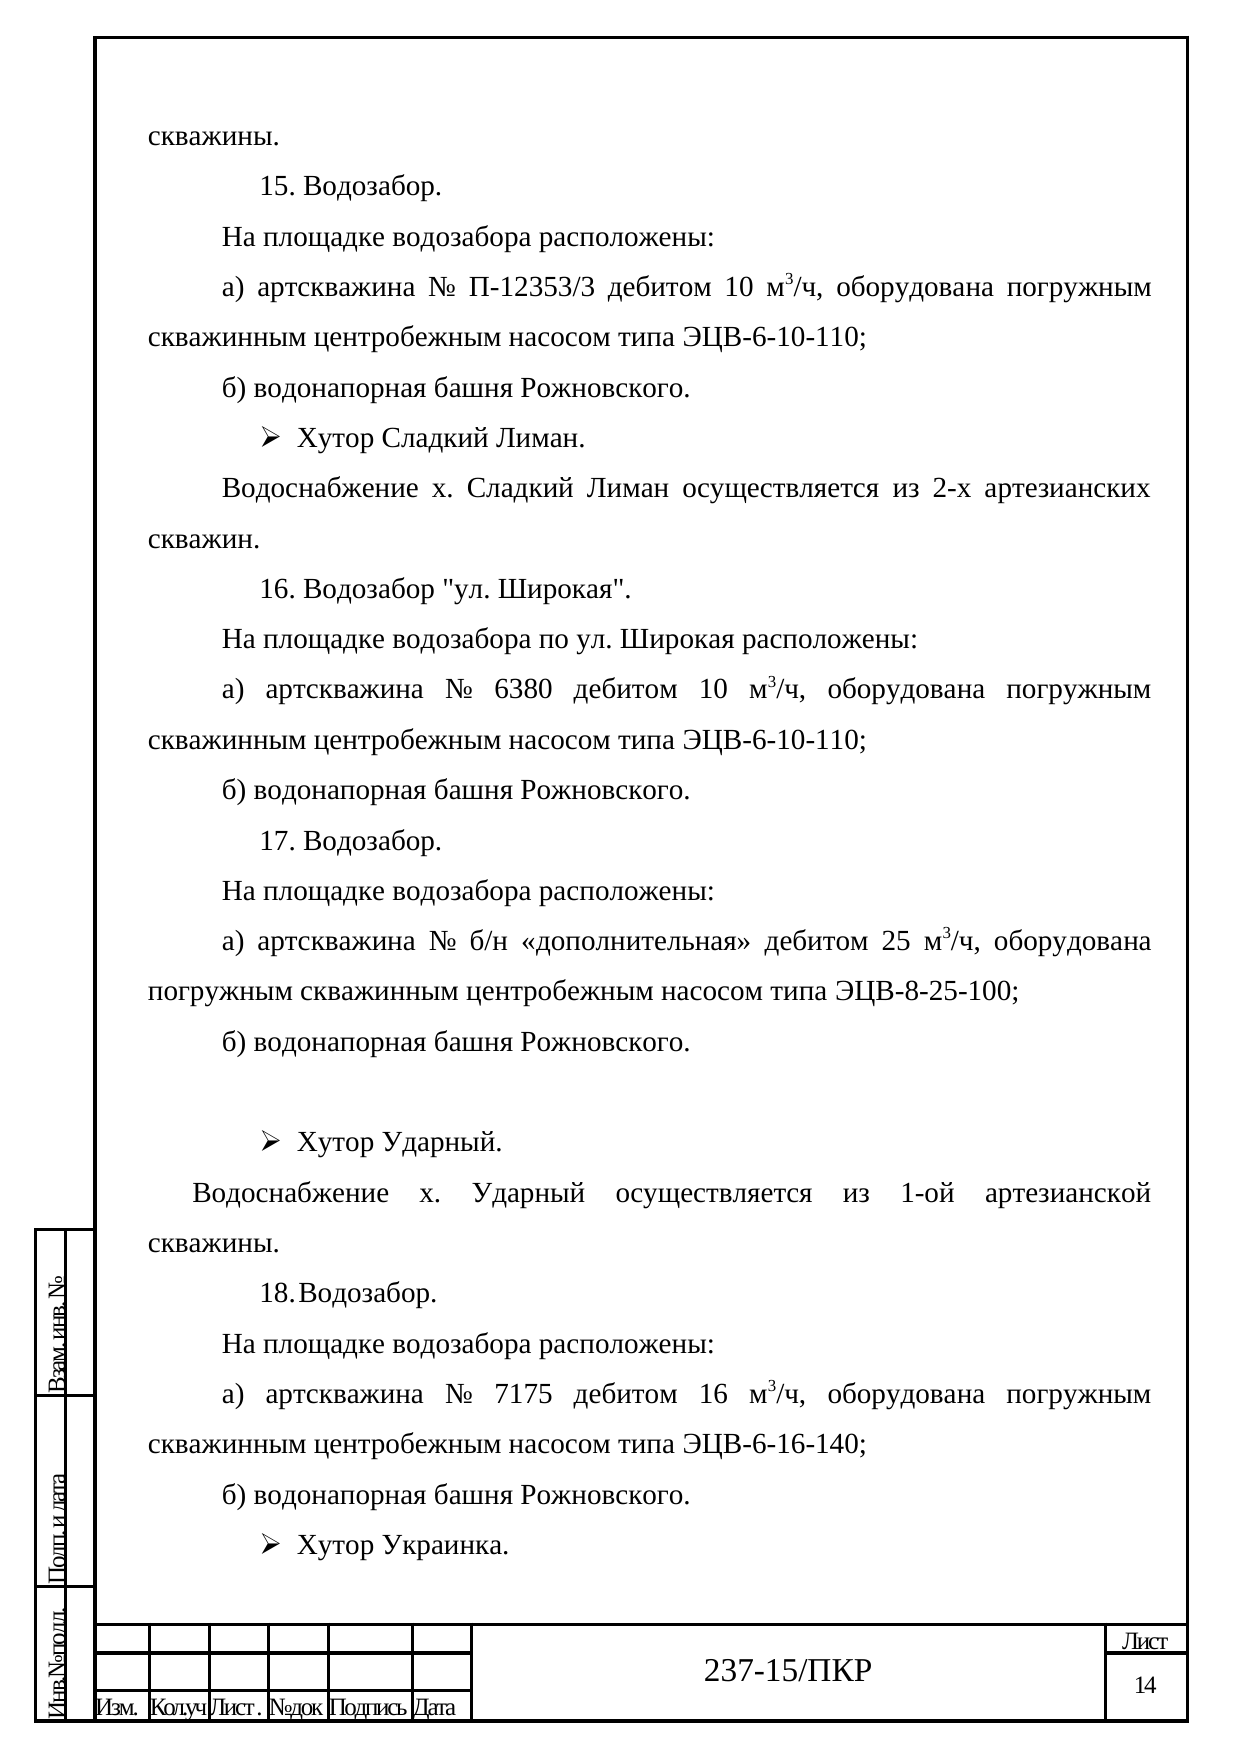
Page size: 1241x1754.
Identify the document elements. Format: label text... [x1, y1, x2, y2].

text Водоснабжение х. Ударный осуществляется из 1-ой артезианской скважины. [148, 1175, 1152, 1259]
text На площадке водозабора расположены: [148, 873, 1152, 906]
text 16. Водозабор "ул. Широкая". [259, 571, 1152, 604]
text 15. Водозабор. [259, 168, 1152, 202]
text б) водонапорная башня Рожновского. [148, 1477, 1152, 1510]
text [148, 1376, 1152, 1460]
list Водозабор. [259, 1276, 1152, 1309]
list Хутор Сладкий Лиман. [259, 420, 1152, 454]
list Хутор Ударный. [259, 1124, 1152, 1158]
text На площадке водозабора по ул. Широкая расположены: [148, 621, 1152, 655]
text На площадке водозабора расположены: [148, 1326, 1152, 1359]
text б) водонапорная башня Рожновского. [148, 772, 1152, 806]
text На площадке водозабора расположены: [148, 219, 1152, 252]
text а) артскважина № 6380 дебитом 10 м3/ч, оборудована погружным скважинным центробежным насосом типа ЭЦВ-6-10-110; [148, 672, 1152, 756]
text 17. Водозабор. [259, 823, 1152, 856]
text скважины. [148, 118, 1152, 152]
text б) водонапорная башня Рожновского. [148, 370, 1152, 403]
text а) артскважина № П-12353/3 дебитом 10 м3/ч, оборудована погружным скважинным центробежным насосом типа ЭЦВ-6-10-110; [148, 269, 1152, 353]
list Хутор Украинка. [259, 1527, 1152, 1561]
text Водоснабжение х. Сладкий Лиман осуществляется из 2-х артезианских скважин. [148, 470, 1152, 554]
text б) водонапорная башня Рожновского. [148, 1024, 1152, 1057]
text а) артскважина № б/н «дополнительная» дебитом 25 м3/ч, оборудована погружным скважинным центробежным насосом типа ЭЦВ-8-25-100; [148, 923, 1152, 1007]
